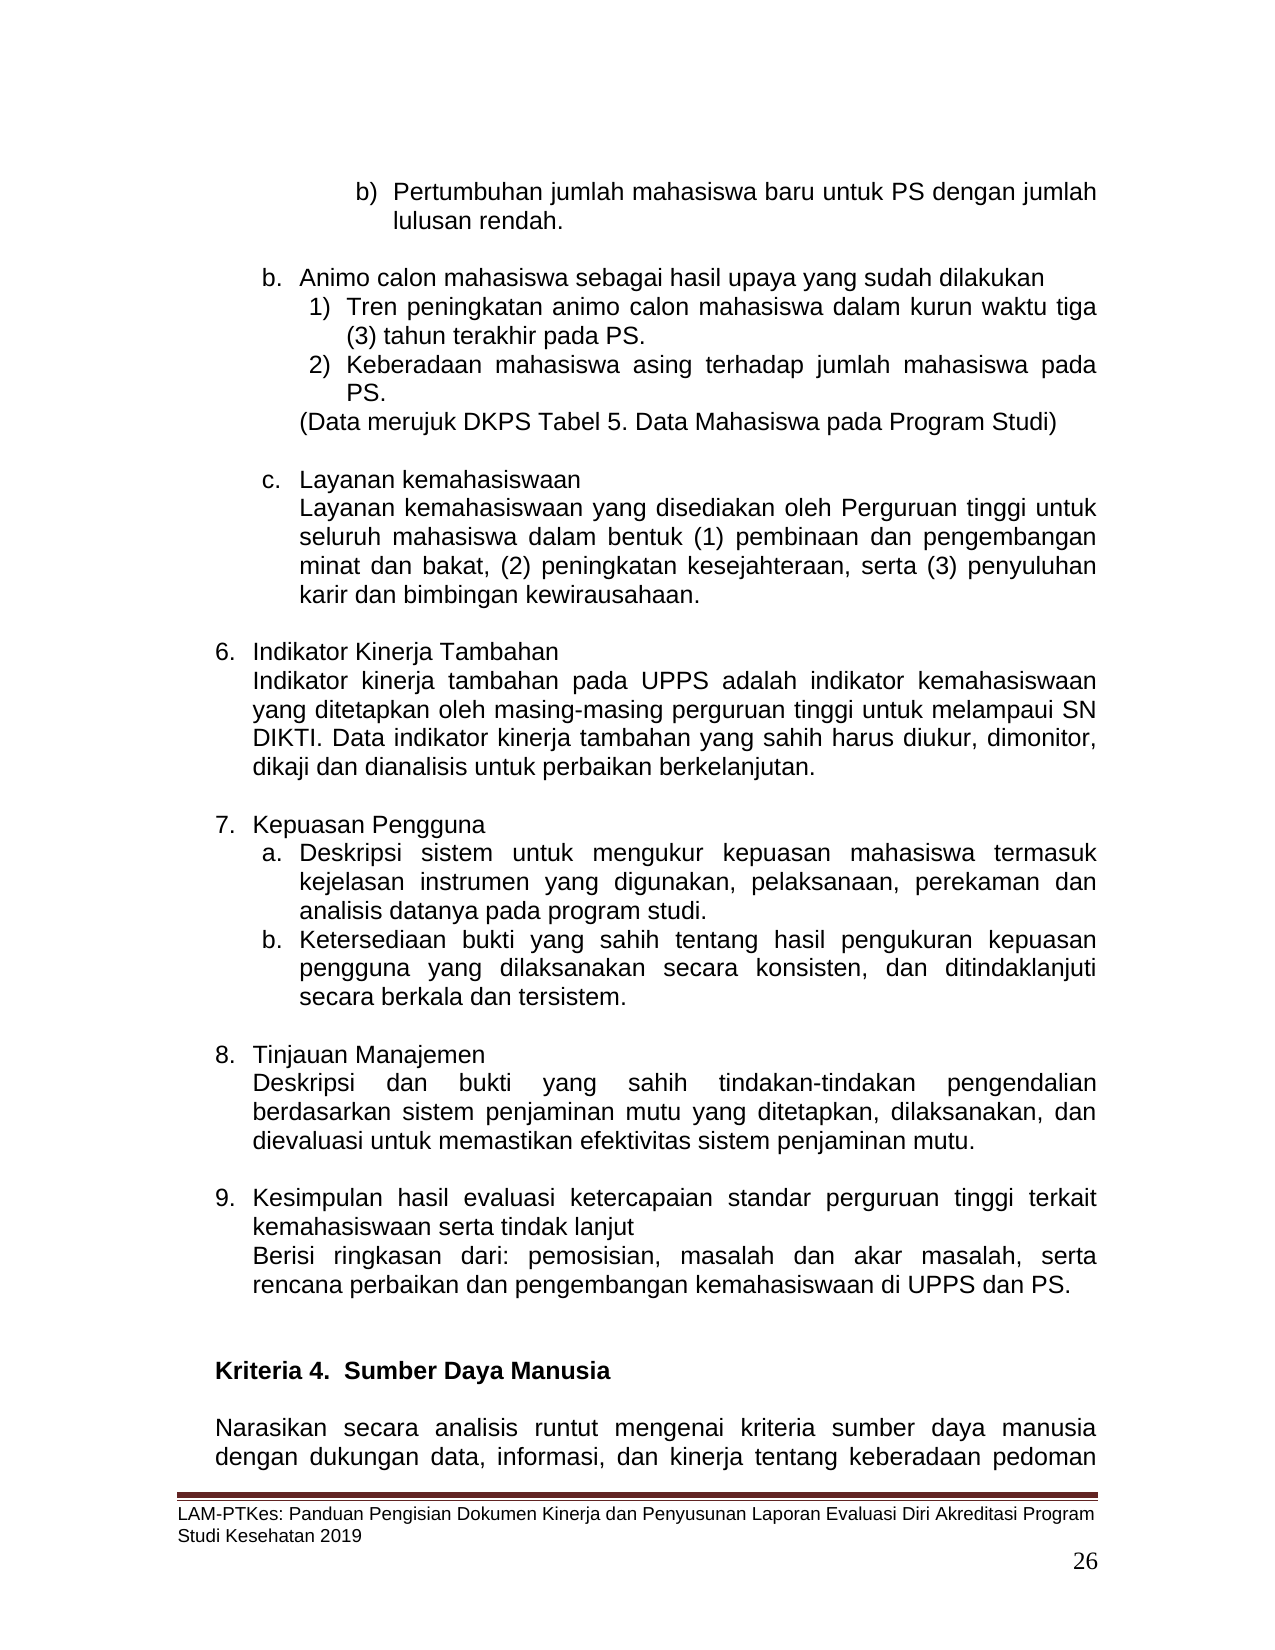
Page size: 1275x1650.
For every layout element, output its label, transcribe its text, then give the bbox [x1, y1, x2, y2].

text Deskripsi dan bukti yang sahih tindakan-tindakan pengendalian berdasarkan sistem penjaminan mutu yang ditetapkan, dilaksanakan, dan dievaluasi untuk memastikan efektivitas sistem penjaminan mutu. [252, 1068, 1098, 1155]
list Indikator Kinerja Tambahan [215, 637, 1098, 666]
list Pertumbuhan jumlah mahasiswa baru untuk PS dengan jumlah lulusan rendah. [355, 177, 1098, 235]
list Kepuasan Pengguna [215, 810, 1098, 838]
list Deskripsi sistem untuk mengukur kepuasan mahasiswa termasuk kejelasan instrumen yang digunakan, pelaksanaan, perekaman dan analisis datanya pada program studi. [262, 838, 1098, 925]
list Layanan kemahasiswaan [262, 465, 1098, 493]
text (Data merujuk DKPS Tabel 5. Data Mahasiswa pada Program Studi) [299, 407, 1098, 436]
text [215, 1413, 1098, 1471]
text Berisi ringkasan dari: pemosisian, masalah dan akar masalah, serta rencana perbaikan dan pengembangan kemahasiswaan di UPPS dan PS. [252, 1241, 1098, 1298]
subtitle Kriteria 4. Sumber Daya Manusia [215, 1356, 1098, 1385]
list Animo calon mahasiswa sebagai hasil upaya yang sudah dilakukan [262, 263, 1098, 292]
list Ketersediaan bukti yang sahih tentang hasil pengukuran kepuasan pengguna yang dilaksanakan secara konsisten, dan ditindaklanjuti secara berkala dan tersistem. [262, 925, 1098, 1011]
text Layanan kemahasiswaan yang disediakan oleh Perguruan tinggi untuk seluruh mahasiswa dalam bentuk (1) pembinaan dan pengembangan minat dan bakat, (2) peningkatan kesejahteraan, serta (3) penyuluhan karir dan bimbingan kewirausahaan. [299, 493, 1098, 608]
list Tinjauan Manajemen [215, 1040, 1098, 1068]
list Keberadaan mahasiswa asing terhadap jumlah mahasiswa pada PS. [308, 350, 1098, 407]
text Indikator kinerja tambahan pada UPPS adalah indikator kemahasiswaan yang ditetapkan oleh masing-masing perguruan tinggi untuk melampaui SN DIKTI. Data indikator kinerja tambahan yang sahih harus diukur, dimonitor, dikaji dan dianalisis untuk perbaikan berkelanjutan. [252, 666, 1098, 781]
list Tren peningkatan animo calon mahasiswa dalam kurun waktu tiga (3) tahun terakhir pada PS. [308, 292, 1098, 350]
list Kesimpulan hasil evaluasi ketercapaian standar perguruan tinggi terkait kemahasiswaan serta tindak lanjut [215, 1183, 1098, 1241]
